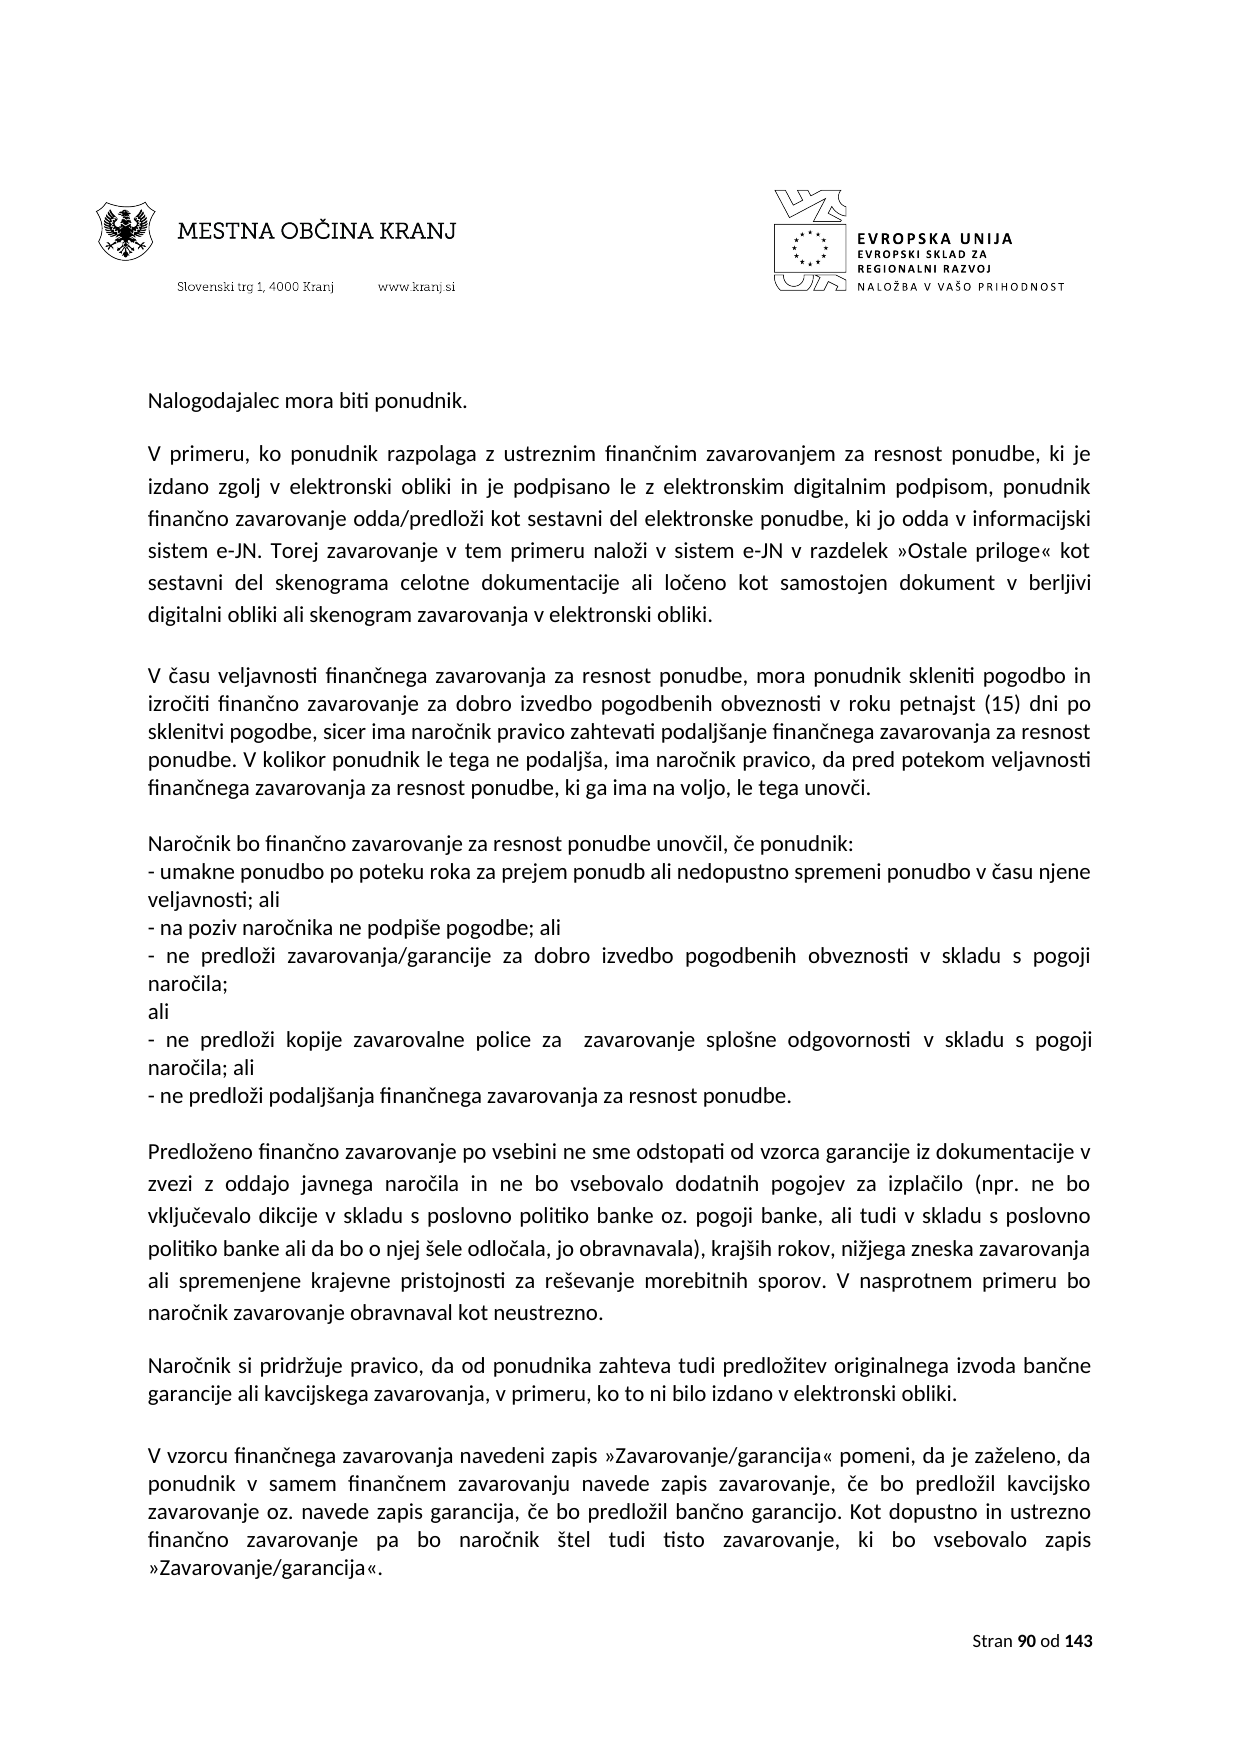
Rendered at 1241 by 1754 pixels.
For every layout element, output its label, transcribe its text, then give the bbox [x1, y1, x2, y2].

text - ne predloži podaljšanja finančnega zavarovanja za resnost ponudbe. [148, 1081, 1093, 1109]
text V vzorcu finančnega zavarovanja navedeni zapis »Zavarovanje/garancija« pomeni, da je zaželeno, da ponudnik v samem finančnem zavarovanju navede zapis zavarovanje, če bo predložil kavcijsko zavarovanje oz. navede zapis garancija, če bo predložil bančno garancijo. Kot dopustno in ustrezno finančno zavarovanje pa bo naročnik štel tudi tisto zavarovanje, ki bo vsebovalo zapis »Zavarovanje/garancija«. [148, 1441, 1093, 1581]
text V primeru, ko ponudnik razpolaga z ustreznim finančnim zavarovanjem za resnost ponudbe, ki je izdano zgolj v elektronski obliki in je podpisano le z elektronskim digitalnim podpisom, ponudnik finančno zavarovanje odda/predloži kot sestavni del elektronske ponudbe, ki jo odda v informacijski sistem e-JN. Torej zavarovanje v tem primeru naloži v sistem e-JN v razdelek »Ostale priloge« kot sestavni del skenograma celotne dokumentacije ali ločeno kot samostojen dokument v berljivi digitalni obliki ali skenogram zavarovanja v elektronski obliki. [148, 439, 1093, 628]
text - ne predloži zavarovanja/garancije za dobro izvedbo pogodbenih obveznosti v skladu s pogoji naročila; [148, 941, 1093, 997]
text - na poziv naročnika ne podpiše pogodbe; ali [148, 913, 1093, 941]
picture [0, 86, 1241, 350]
text Predloženo finančno zavarovanje po vsebini ne sme odstopati od vzorca garancije iz dokumentacije v zvezi z oddajo javnega naročila in ne bo vsebovalo dodatnih pogojev za izplačilo (npr. ne bo vključevalo dikcije v skladu s poslovno politiko banke oz. pogoji banke, ali tudi v skladu s poslovno politiko banke ali da bo o njej šele odločala, jo obravnavala), krajših rokov, nižjega zneska zavarovanja ali spremenjene krajevne pristojnosti za reševanje morebitnih sporov. V nasprotnem primeru bo naročnik zavarovanje obravnaval kot neustrezno. [148, 1137, 1093, 1326]
text Naročnik si pridržuje pravico, da od ponudnika zahteva tudi predložitev originalnega izvoda bančne garancije ali kavcijskega zavarovanja, v primeru, ko to ni bilo izdano v elektronski obliki. [148, 1351, 1093, 1407]
text Naročnik bo finančno zavarovanje za resnost ponudbe unovčil, če ponudnik: [148, 829, 1093, 857]
text V času veljavnosti finančnega zavarovanja za resnost ponudbe, mora ponudnik skleniti pogodbo in izročiti finančno zavarovanje za dobro izvedbo pogodbenih obveznosti v roku petnajst (15) dni po sklenitvi pogodbe, sicer ima naročnik pravico zahtevati podaljšanje finančnega zavarovanja za resnost ponudbe. V kolikor ponudnik le tega ne podaljša, ima naročnik pravico, da pred potekom veljavnosti finančnega zavarovanja za resnost ponudbe, ki ga ima na voljo, le tega unovči. [148, 661, 1093, 801]
text Nalogodajalec mora biti ponudnik. [148, 387, 1093, 414]
text - ne predloži kopije zavarovalne police za zavarovanje splošne odgovornosti v skladu s pogoji naročila; ali [148, 1025, 1093, 1081]
text - umakne ponudbo po poteku roka za prejem ponudb ali nedopustno spremeni ponudbo v času njene veljavnosti; ali [148, 857, 1093, 913]
text ali [148, 997, 1093, 1025]
